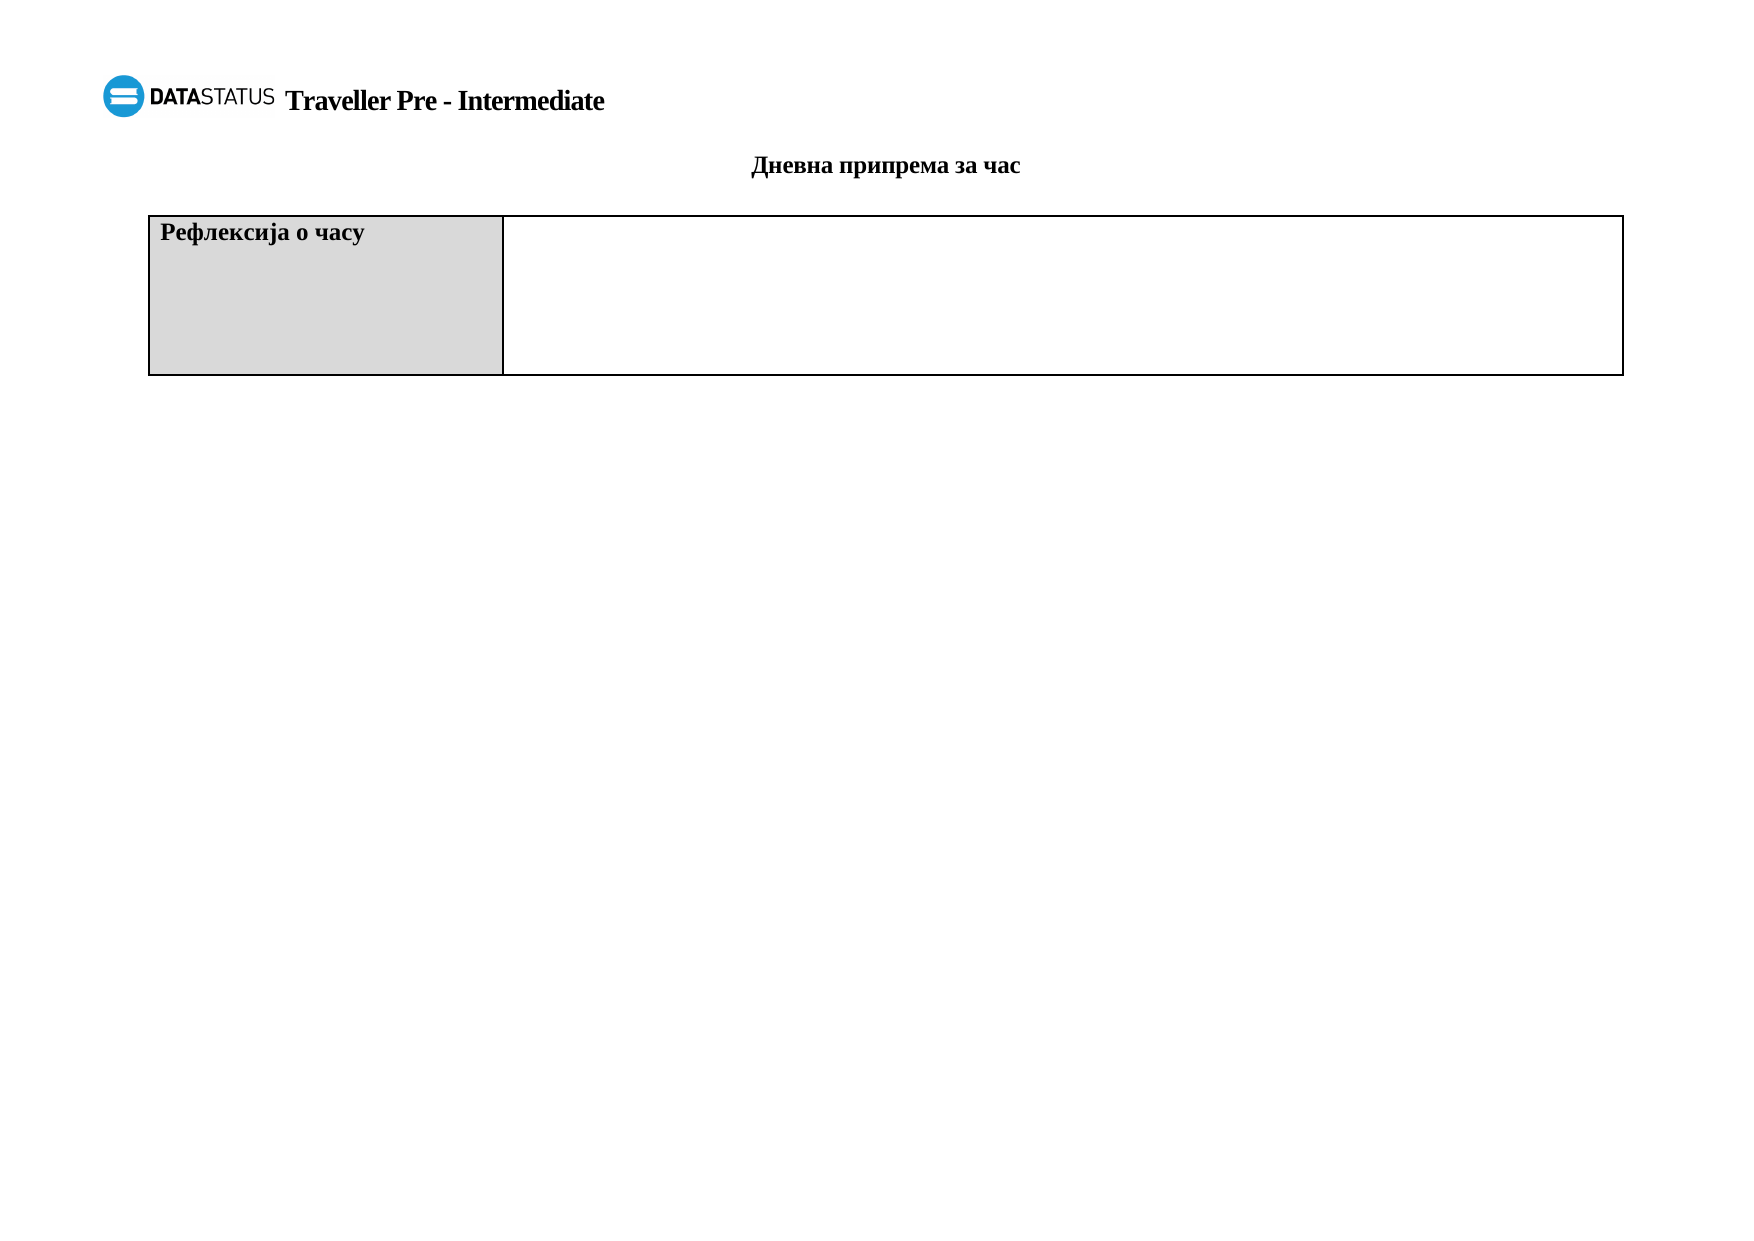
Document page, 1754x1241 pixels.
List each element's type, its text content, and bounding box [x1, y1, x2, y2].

table_cell Рефлексија о часу [150, 217, 502, 374]
table_cell [504, 217, 1622, 374]
picture [102, 75, 275, 118]
